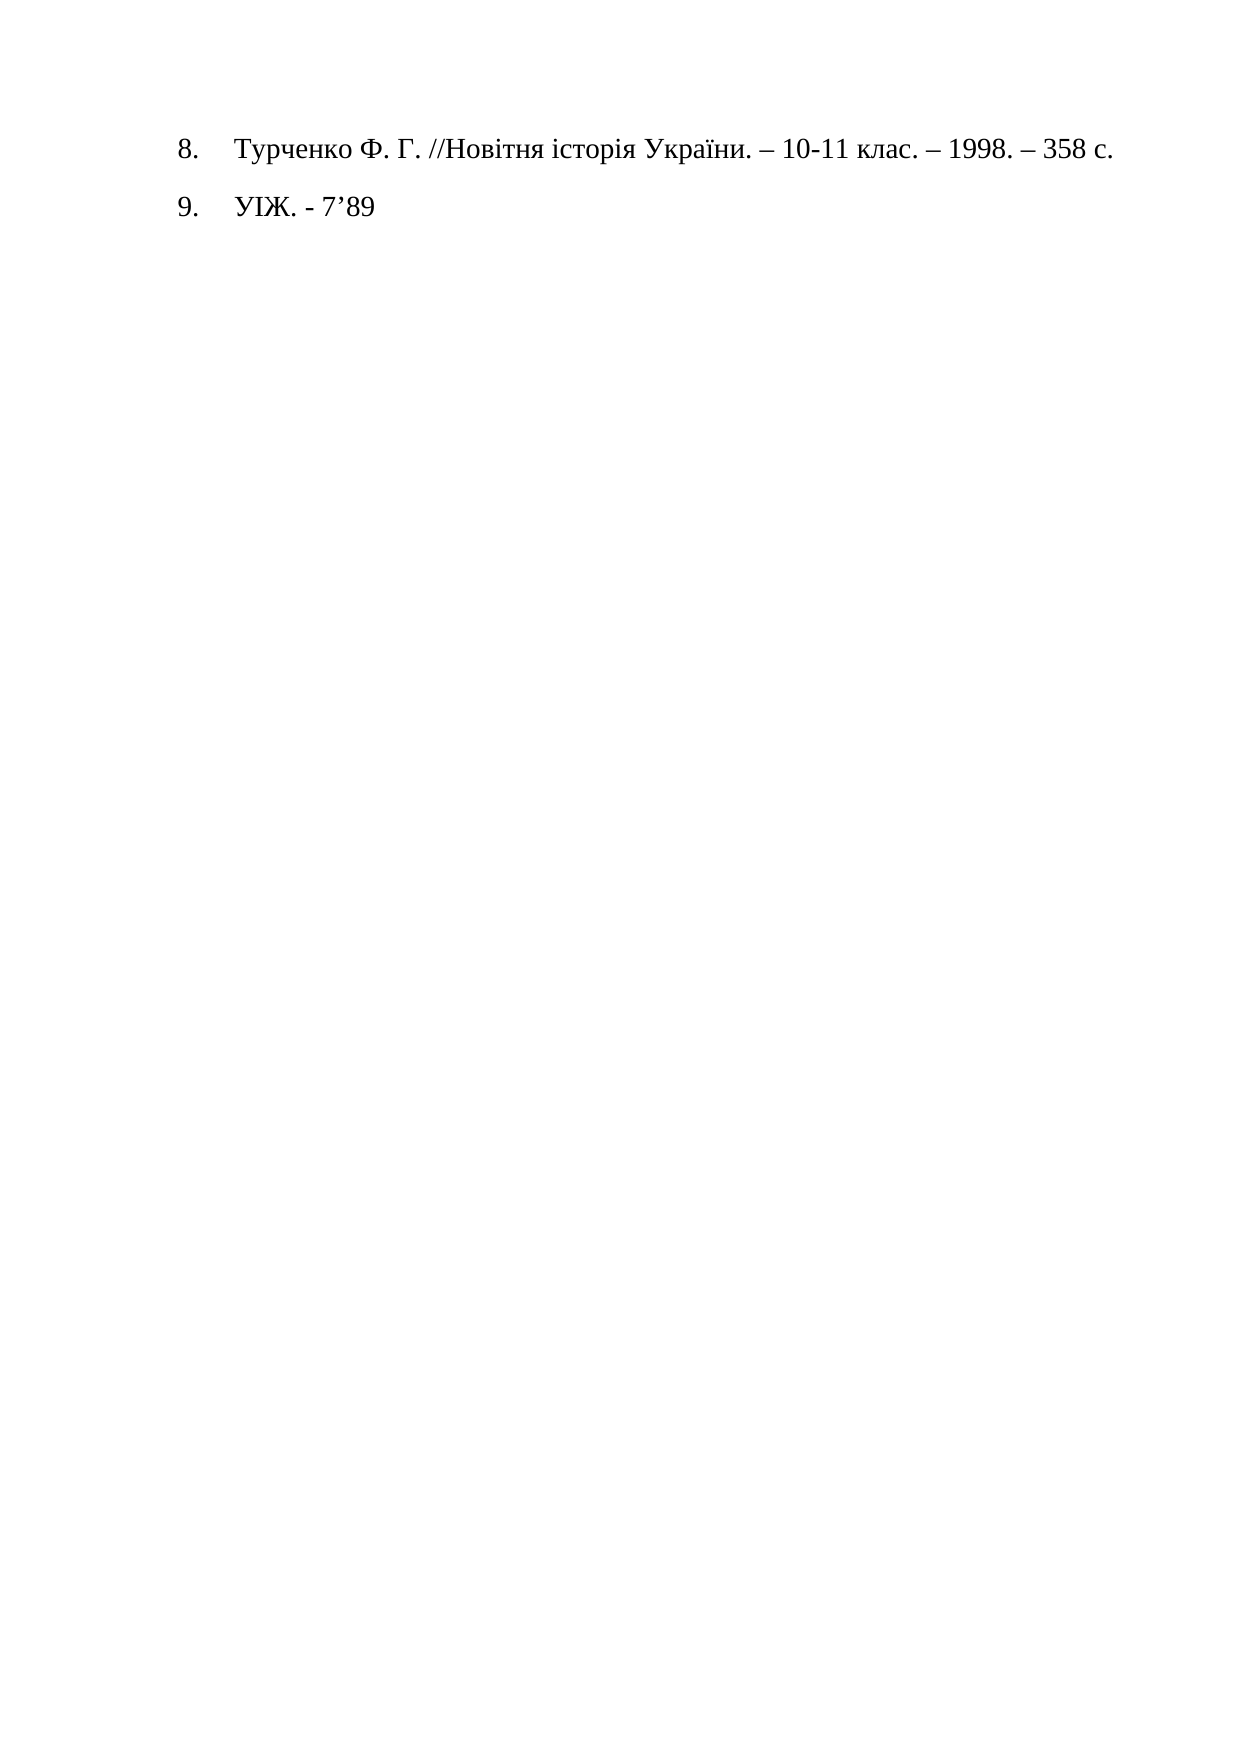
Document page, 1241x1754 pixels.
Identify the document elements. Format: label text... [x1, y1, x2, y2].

list УІЖ. - 7’89 [177, 189, 1181, 223]
list Турченко Ф. Г. //Новітня історія України. – 10-11 клас. – 1998. – 358 с. [177, 131, 1181, 164]
